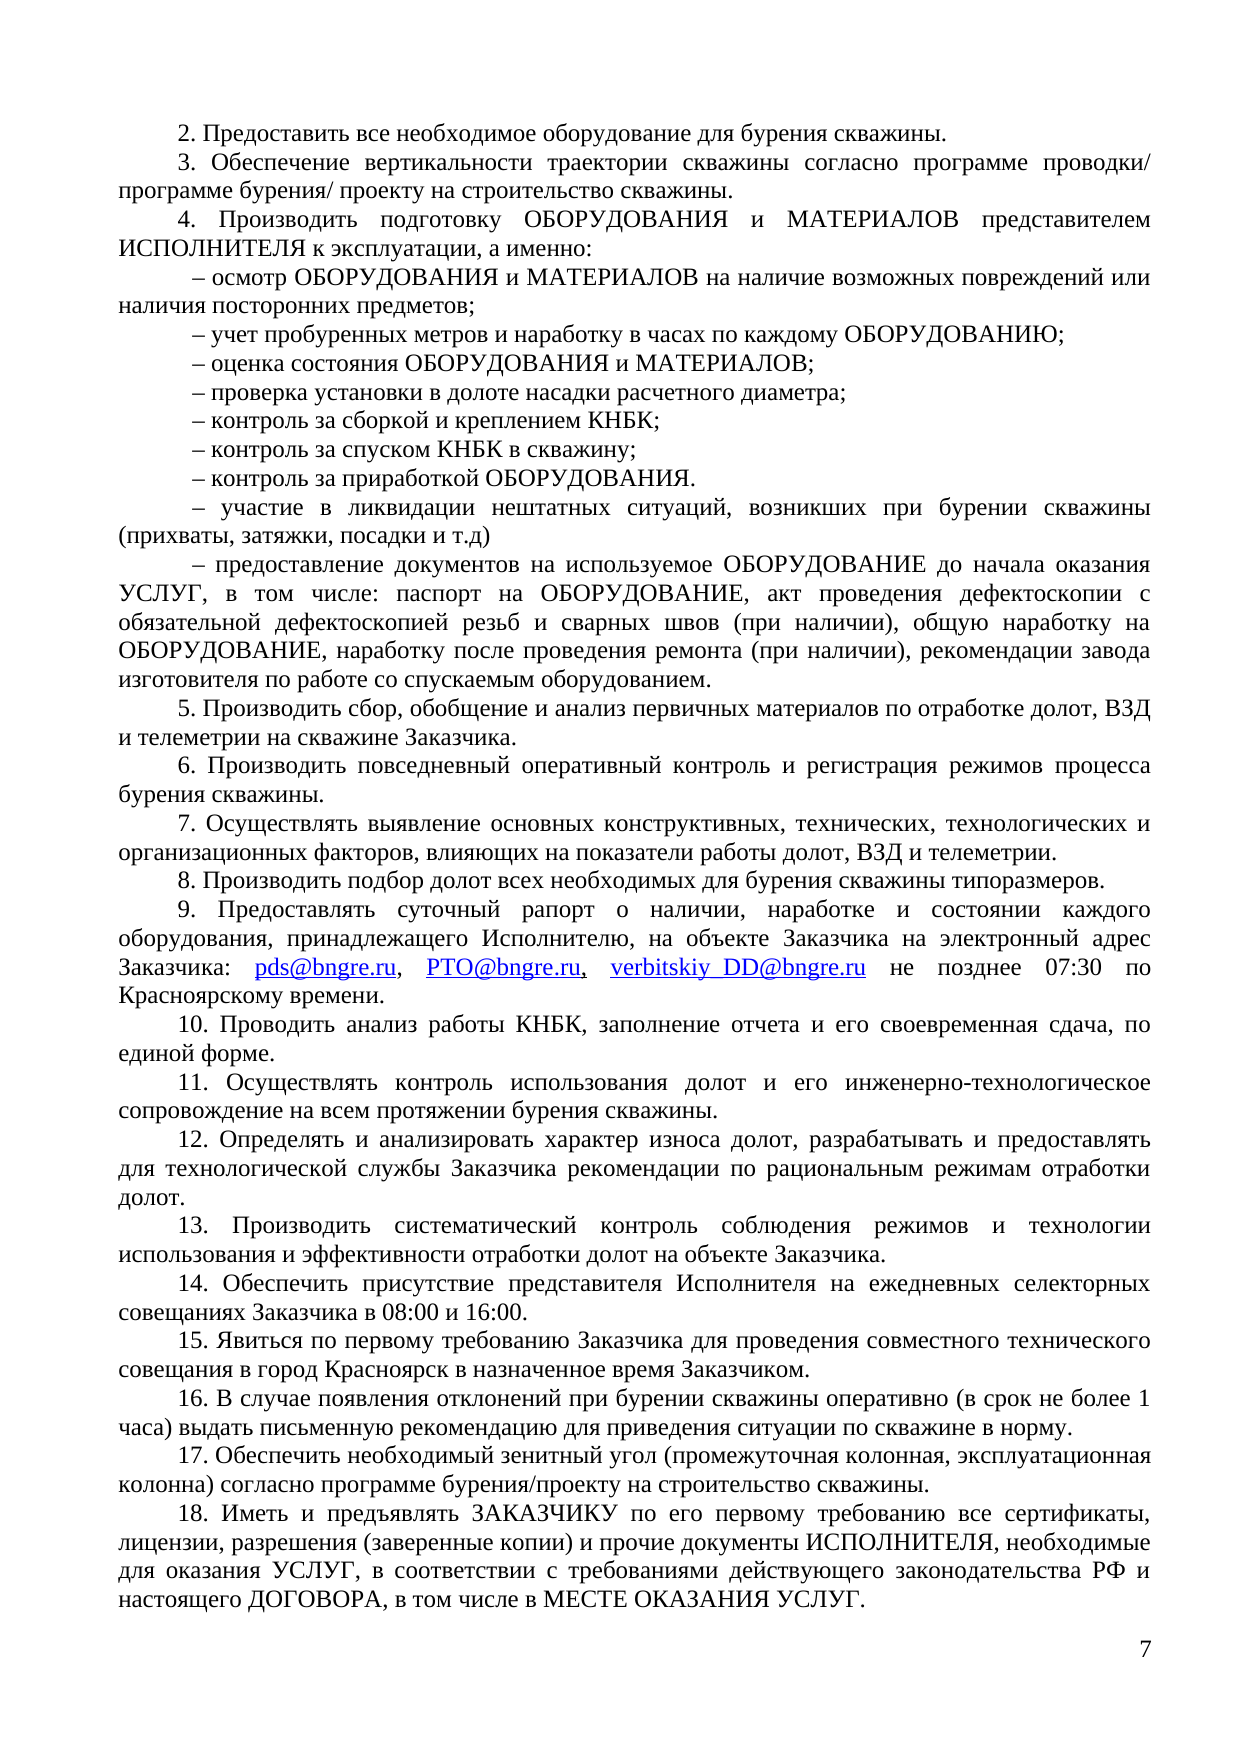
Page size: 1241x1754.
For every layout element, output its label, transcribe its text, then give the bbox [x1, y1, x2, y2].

text – предоставление документов на используемое ОБОРУДОВАНИЕ до начала оказания УСЛУГ, в том числе: паспорт на ОБОРУДОВАНИЕ, акт проведения дефектоскопии с обязательной дефектоскопией резьб и сварных швов (при наличии), общую наработку на ОБОРУДОВАНИЕ, наработку после проведения ремонта (при наличии), рекомендации завода изготовителя по работе со спускаемым оборудованием. [118, 549, 1152, 693]
text – контроль за приработкой ОБОРУДОВАНИЯ. [118, 463, 1152, 492]
text 2. Предоставить все необходимое оборудование для бурения скважины. [118, 118, 1152, 147]
text 3. Обеспечение вертикальности траектории скважины согласно программе проводки/ программе бурения/ проекту на строительство скважины. [118, 147, 1152, 204]
text – проверка установки в долоте насадки расчетного диаметра; [118, 377, 1152, 406]
text – контроль за сборкой и креплением КНБК; [118, 406, 1152, 434]
text 13. Производить систематический контроль соблюдения режимов и технологии использования и эффективности отработки долот на объекте Заказчика. [118, 1211, 1152, 1268]
text 16. В случае появления отклонений при бурении скважины оперативно (в срок не более 1 часа) выдать письменную рекомендацию для приведения ситуации по скважине в норму. [118, 1383, 1152, 1441]
text 8. Производить подбор долот всех необходимых для бурения скважины типоразмеров. [118, 866, 1152, 894]
text – учет пробуренных метров и наработку в часах по каждому ОБОРУДОВАНИЮ; [118, 319, 1152, 348]
text – осмотр ОБОРУДОВАНИЯ и МАТЕРИАЛОВ на наличие возможных повреждений или наличия посторонних предметов; [118, 262, 1152, 319]
text 10. Проводить анализ работы КНБК, заполнение отчета и его своевременная сдача, по единой форме. [118, 1009, 1152, 1067]
text 5. Производить сбор, обобщение и анализ первичных материалов по отработке долот, ВЗД и телеметрии на скважине Заказчика. [118, 693, 1152, 751]
text 15. Явиться по первому требованию Заказчика для проведения совместного технического совещания в город Красноярск в назначенное время Заказчиком. [118, 1326, 1152, 1383]
text 9. Предоставлять суточный рапорт о наличии, наработке и состоянии каждого оборудования, принадлежащего Исполнителю, на объекте Заказчика на электронный адрес Заказчика: pds@bngre.ru, PTO@bngre.ru, verbitskiy_DD@bngre.ru не позднее 07:30 по Красноярскому времени. [118, 894, 1152, 1009]
text – участие в ликвидации нештатных ситуаций, возникших при бурении скважины (прихваты, затяжки, посадки и т.д) [118, 492, 1152, 549]
text 11. Осуществлять контроль использования долот и его инженерно-технологическое сопровождение на всем протяжении бурения скважины. [118, 1067, 1152, 1124]
text – оценка состояния ОБОРУДОВАНИЯ и МАТЕРИАЛОВ; [118, 348, 1152, 377]
text 12. Определять и анализировать характер износа долот, разрабатывать и предоставлять для технологической службы Заказчика рекомендации по рациональным режимам отработки долот. [118, 1124, 1152, 1211]
text 6. Производить повседневный оперативный контроль и регистрация режимов процесса бурения скважины. [118, 751, 1152, 808]
text – контроль за спуском КНБК в скважину; [118, 434, 1152, 463]
text 4. Производить подготовку ОБОРУДОВАНИЯ и МАТЕРИАЛОВ представителем ИСПОЛНИТЕЛЯ к эксплуатации, а именно: [118, 204, 1152, 262]
text 17. Обеспечить необходимый зенитный угол (промежуточная колонная, эксплуатационная колонна) согласно программе бурения/проекту на строительство скважины. [118, 1441, 1152, 1498]
text 18. Иметь и предъявлять ЗАКАЗЧИКУ по его первому требованию все сертификаты, лицензии, разрешения (заверенные копии) и прочие документы ИСПОЛНИТЕЛЯ, необходимые для оказания УСЛУГ, в соответствии с требованиями действующего законодательства РФ и настоящего ДОГОВОРА, в том числе в МЕСТЕ ОКАЗАНИЯ УСЛУГ. [118, 1498, 1152, 1613]
text 14. Обеспечить присутствие представителя Исполнителя на ежедневных селекторных совещаниях Заказчика в 08:00 и 16:00. [118, 1268, 1152, 1326]
text 7. Осуществлять выявление основных конструктивных, технических, технологических и организационных факторов, влияющих на показатели работы долот, ВЗД и телеметрии. [118, 808, 1152, 866]
